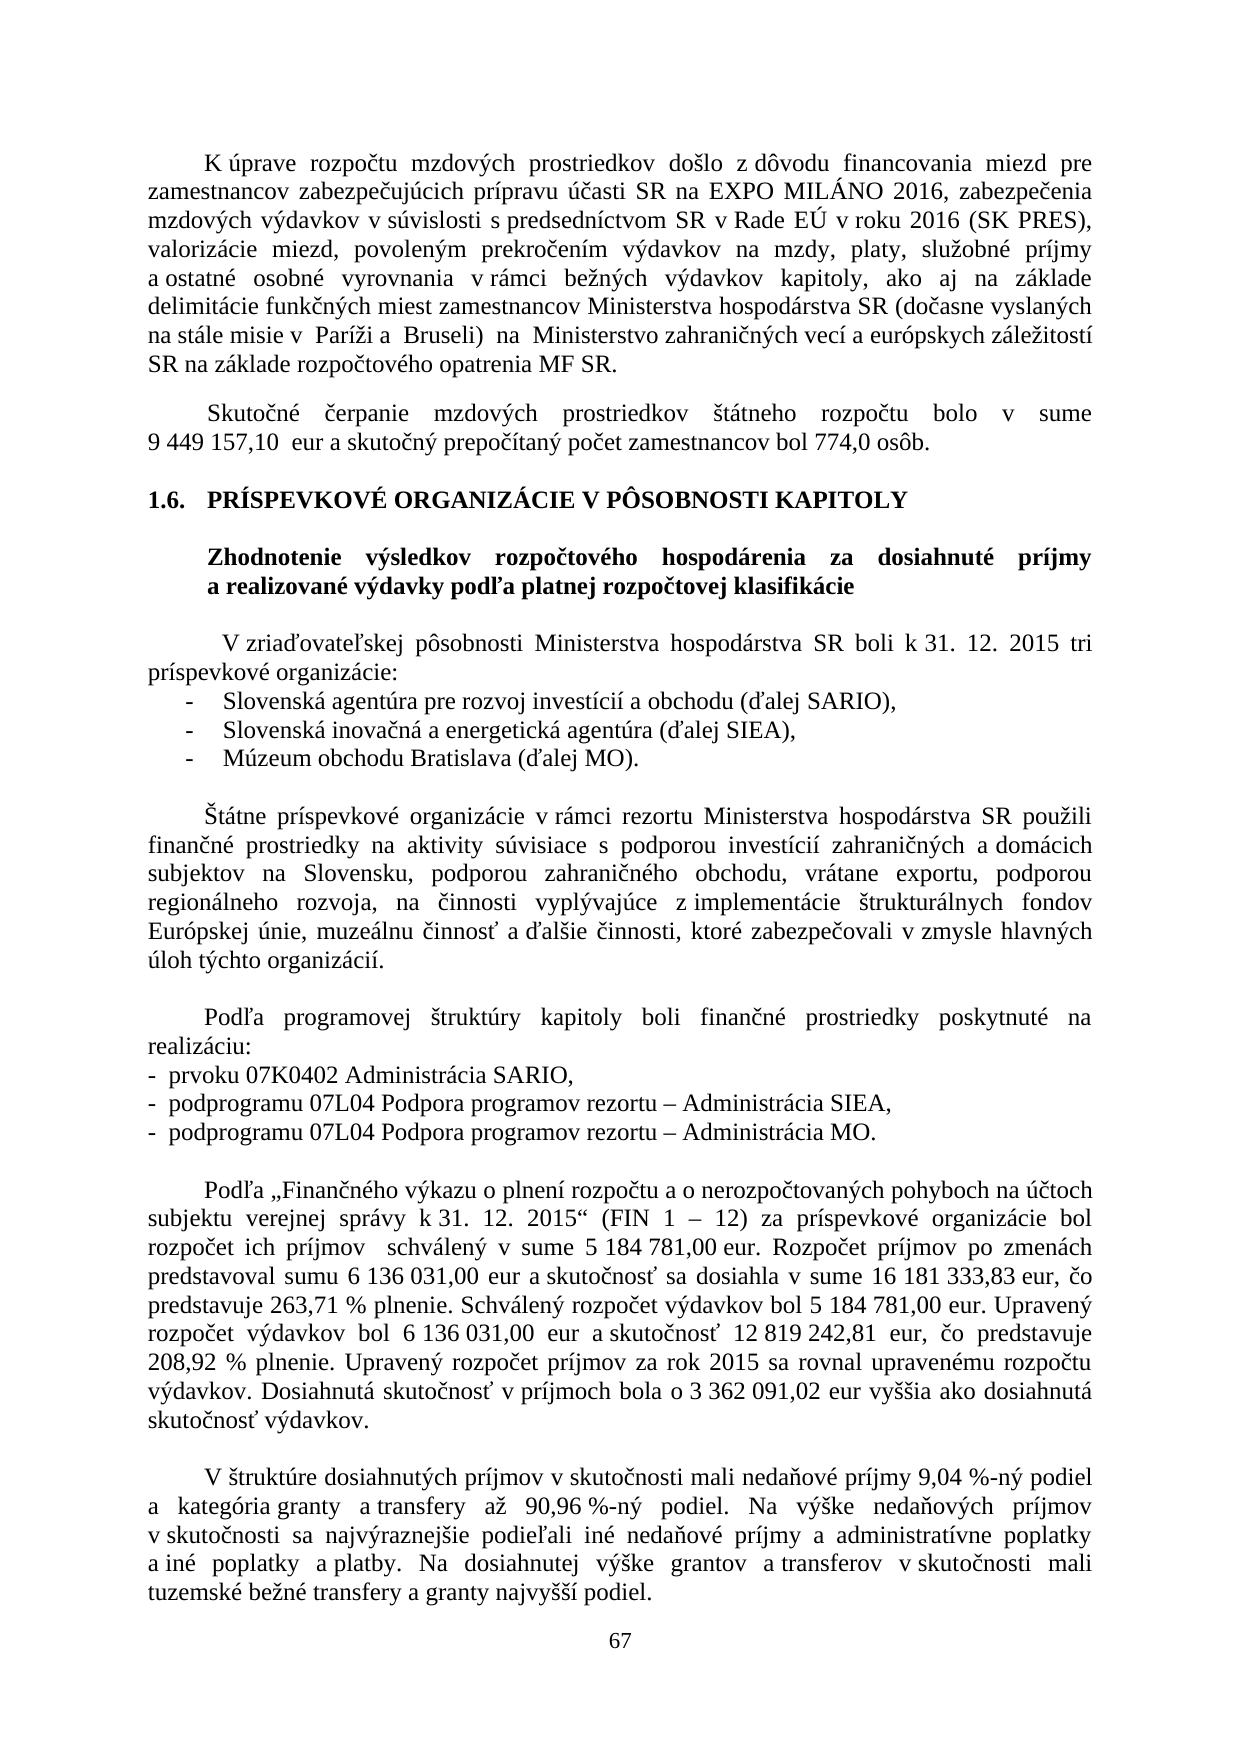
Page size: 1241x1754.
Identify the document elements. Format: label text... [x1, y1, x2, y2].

list Slovenská inovačná a energetická agentúra (ďalej SIEA), [185, 715, 1092, 743]
text - podprogramu 07L04 Podpora programov rezortu – Administrácia MO. [148, 1117, 1092, 1146]
text Zhodnotenie výsledkov rozpočtového hospodárenia za dosiahnuté príjmy a realizované výdavky podľa platnej rozpočtovej klasifikácie [207, 542, 1092, 600]
text V zriaďovateľskej pôsobnosti Ministerstva hospodárstva SR boli k 31. 12. 2015 tri príspevkové organizácie: [148, 628, 1092, 686]
subtitle PRÍSPEVKOVÉ ORGANIZÁCIE V PôSOBNOSTI KAPITOLY [148, 485, 1092, 513]
text Štátne príspevkové organizácie v rámci rezortu Ministerstva hospodárstva SR použili finančné prostriedky na aktivity súvisiace s podporou investícií zahraničných a domácich subjektov na Slovensku, podporou zahraničného obchodu, vrátane exportu, podporou regionálneho rozvoja, na činnosti vyplývajúce z implementácie štrukturálnych fondov Európskej únie, muzeálnu činnosť a ďalšie činnosti, ktoré zabezpečovali v zmysle hlavných úloh týchto organizácií. [148, 801, 1092, 973]
text V štruktúre dosiahnutých príjmov v skutočnosti mali nedaňové príjmy 9,04 %-ný podiel a kategória granty a transfery až 90,96 %-ný podiel. Na výške nedaňových príjmov v skutočnosti sa najvýraznejšie podieľali iné nedaňové príjmy a administratívne poplatky a iné poplatky a platby. Na dosiahnutej výške grantov a transferov v skutočnosti mali tuzemské bežné transfery a granty najvyšší podiel. [148, 1462, 1092, 1606]
text Podľa „Finančného výkazu o plnení rozpočtu a o nerozpočtovaných pohyboch na účtoch subjektu verejnej správy k 31. 12. 2015“ (FIN 1 – 12) za príspevkové organizácie bol rozpočet ich príjmov schválený v sume 5 184 781,00 eur. Rozpočet príjmov po zmenách predstavoval sumu 6 136 031,00 eur a skutočnosť sa dosiahla v sume 16 181 333,83 eur, čo predstavuje 263,71 % plnenie. Schválený rozpočet výdavkov bol 5 184 781,00 eur. Upravený rozpočet výdavkov bol 6 136 031,00 eur a skutočnosť 12 819 242,81 eur, čo predstavuje 208,92 % plnenie. Upravený rozpočet príjmov za rok 2015 sa rovnal upravenému rozpočtu výdavkov. Dosiahnutá skutočnosť v príjmoch bola o 3 362 091,02 eur vyššia ako dosiahnutá skutočnosť výdavkov. [148, 1175, 1092, 1433]
list Múzeum obchodu Bratislava (ďalej MO). [185, 743, 1092, 772]
text Skutočné čerpanie mzdových prostriedkov štátneho rozpočtu bolo v sume 9 449 157,10 eur a skutočný prepočítaný počet zamestnancov bol 774,0 osôb. [148, 398, 1092, 456]
text - prvoku 07K0402 Administrácia SARIO, [148, 1060, 1092, 1088]
text Podľa programovej štruktúry kapitoly boli finančné prostriedky poskytnuté na realizáciu: [148, 1002, 1092, 1060]
text - podprogramu 07L04 Podpora programov rezortu – Administrácia SIEA, [148, 1088, 1092, 1117]
text K úprave rozpočtu mzdových prostriedkov došlo z dôvodu financovania miezd pre zamestnancov zabezpečujúcich prípravu účasti SR na EXPO MILÁNO 2016, zabezpečenia mzdových výdavkov v súvislosti s predsedníctvom SR v Rade EÚ v roku 2016 (SK PRES), valorizácie miezd, povoleným prekročením výdavkov na mzdy, platy, služobné príjmy a ostatné osobné vyrovnania v rámci bežných výdavkov kapitoly, ako aj na základe delimitácie funkčných miest zamestnancov Ministerstva hospodárstva SR (dočasne vyslaných na stále misie v Paríži a Bruseli) na Ministerstvo zahraničných vecí a európskych záležitostí SR na základe rozpočtového opatrenia MF SR. [148, 148, 1092, 378]
list Slovenská agentúra pre rozvoj investícií a obchodu (ďalej SARIO), [185, 686, 1092, 715]
